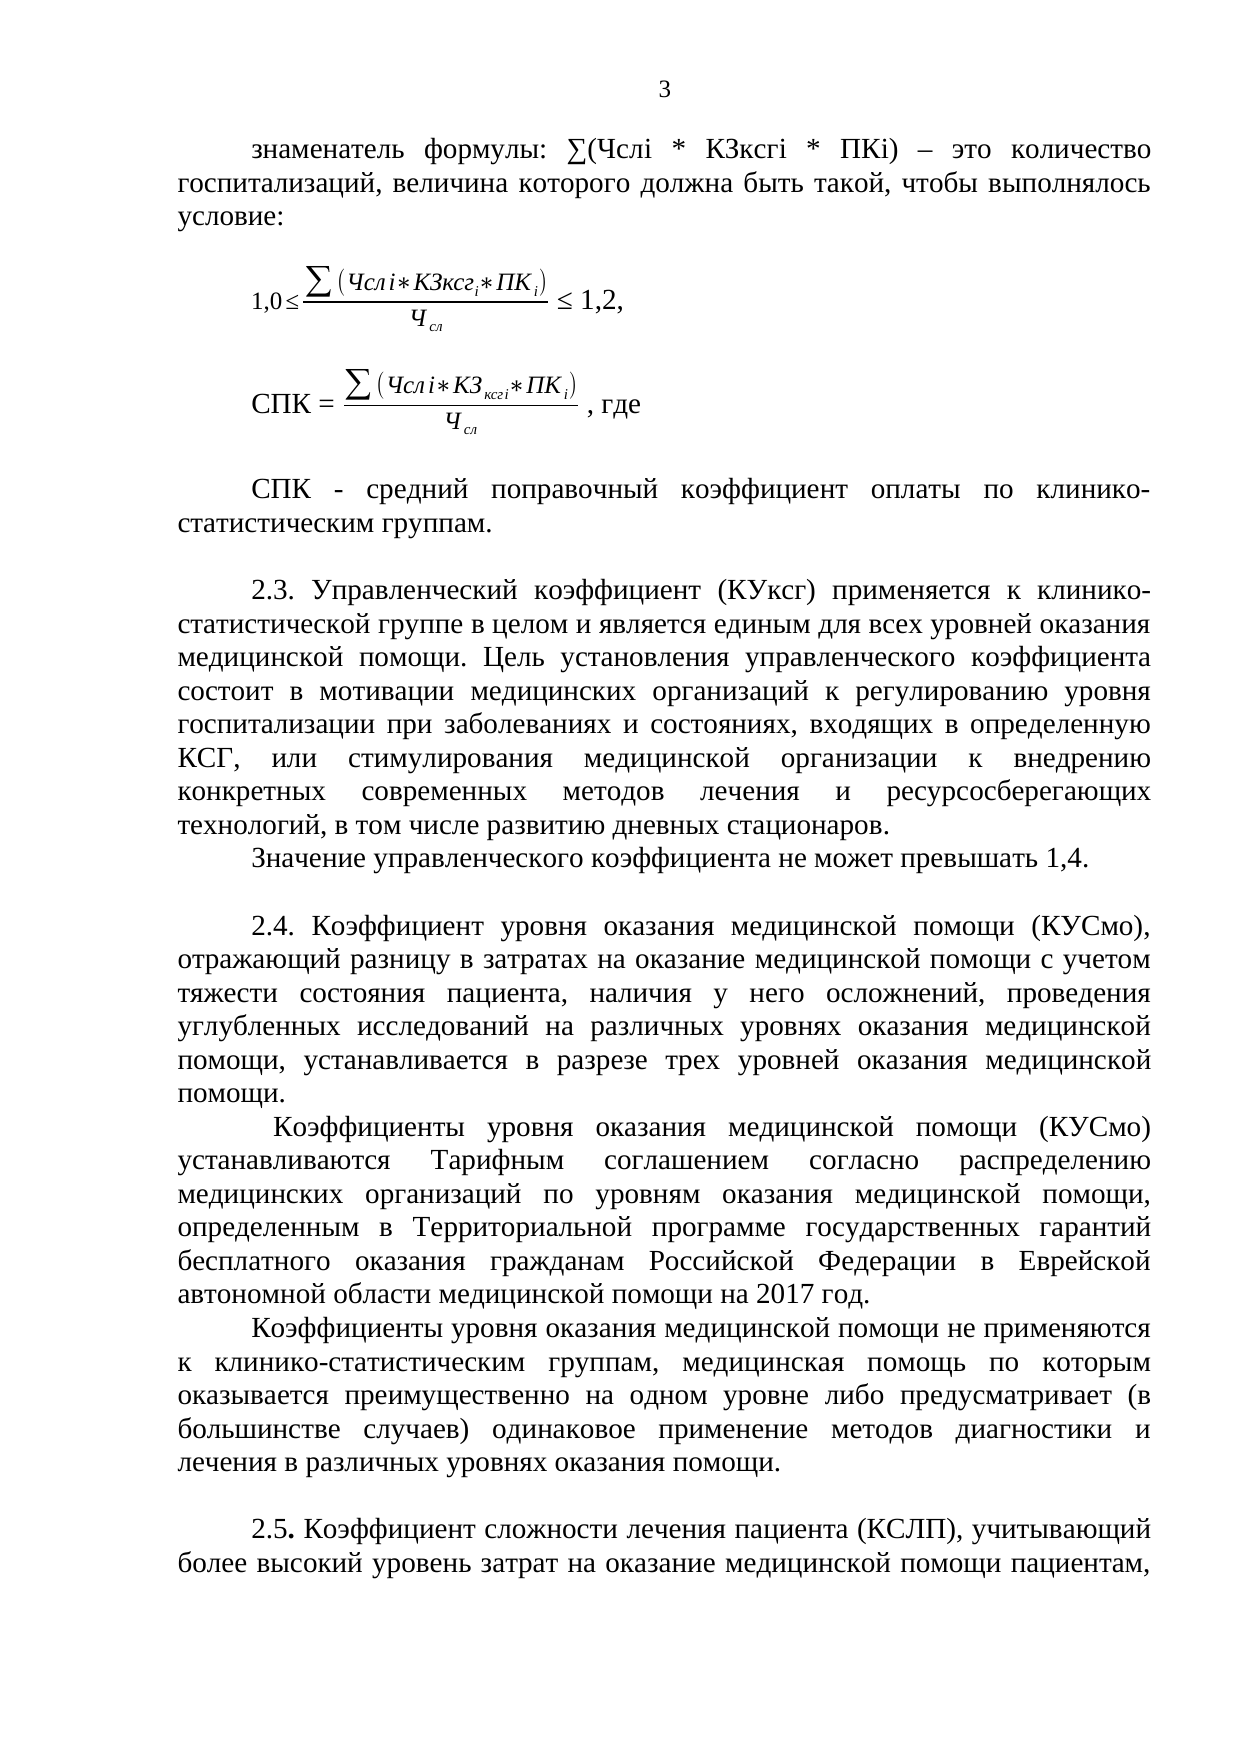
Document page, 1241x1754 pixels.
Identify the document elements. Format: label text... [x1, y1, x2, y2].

text 2.4. Коэффициент уровня оказания медицинской помощи (КУСмо), отражающий разницу в затратах на оказание медицинской помощи с учетом тяжести состояния пациента, наличия у него осложнений, проведения углубленных исследований на различных уровнях оказания медицинской помощи, устанавливается в разрезе трех уровней оказания медицинской помощи. [177, 908, 1152, 1109]
text Коэффициенты уровня оказания медицинской помощи (КУСмо) устанавливаются Тарифным соглашением согласно распределению медицинских организаций по уровням оказания медицинской помощи, определенным в Территориальной программе государственных гарантий бесплатного оказания гражданам Российской Федерации в Еврейской автономной области медицинской помощи на 2017 год. [177, 1109, 1152, 1310]
text СПК - средний поправочный коэффициент оплаты по клинико-статистическим группам. [177, 472, 1152, 539]
text знаменатель формулы: ∑(Чслi * КЗксгi * ПКi) – это количество госпитализаций, величина которого должна быть такой, чтобы выполнялось условие: [177, 131, 1152, 232]
text Коэффициенты уровня оказания медицинской помощи не применяются к клинико-статистическим группам, медицинская помощь по которым оказывается преимущественно на одном уровне либо предусматривает (в большинстве случаев) одинаковое применение методов диагностики и лечения в различных уровнях оказания помощи. [177, 1310, 1152, 1478]
text ≤ 1,2, [177, 265, 1152, 335]
text СПК = , где [177, 368, 1152, 438]
text Значение управленческого коэффициента не может превышать 1,4. [177, 841, 1152, 874]
text 2.3. Управленческий коэффициент (КУксг) применяется к клинико-статистической группе в целом и является единым для всех уровней оказания медицинской помощи. Цель установления управленческого коэффициента состоит в мотивации медицинских организаций к регулированию уровня госпитализации при заболеваниях и состояниях, входящих в определенную КСГ, или стимулирования медицинской организации к внедрению конкретных современных методов лечения и ресурсосберегающих технологий, в том числе развитию дневных стационаров. [177, 572, 1152, 841]
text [177, 1511, 1152, 1578]
